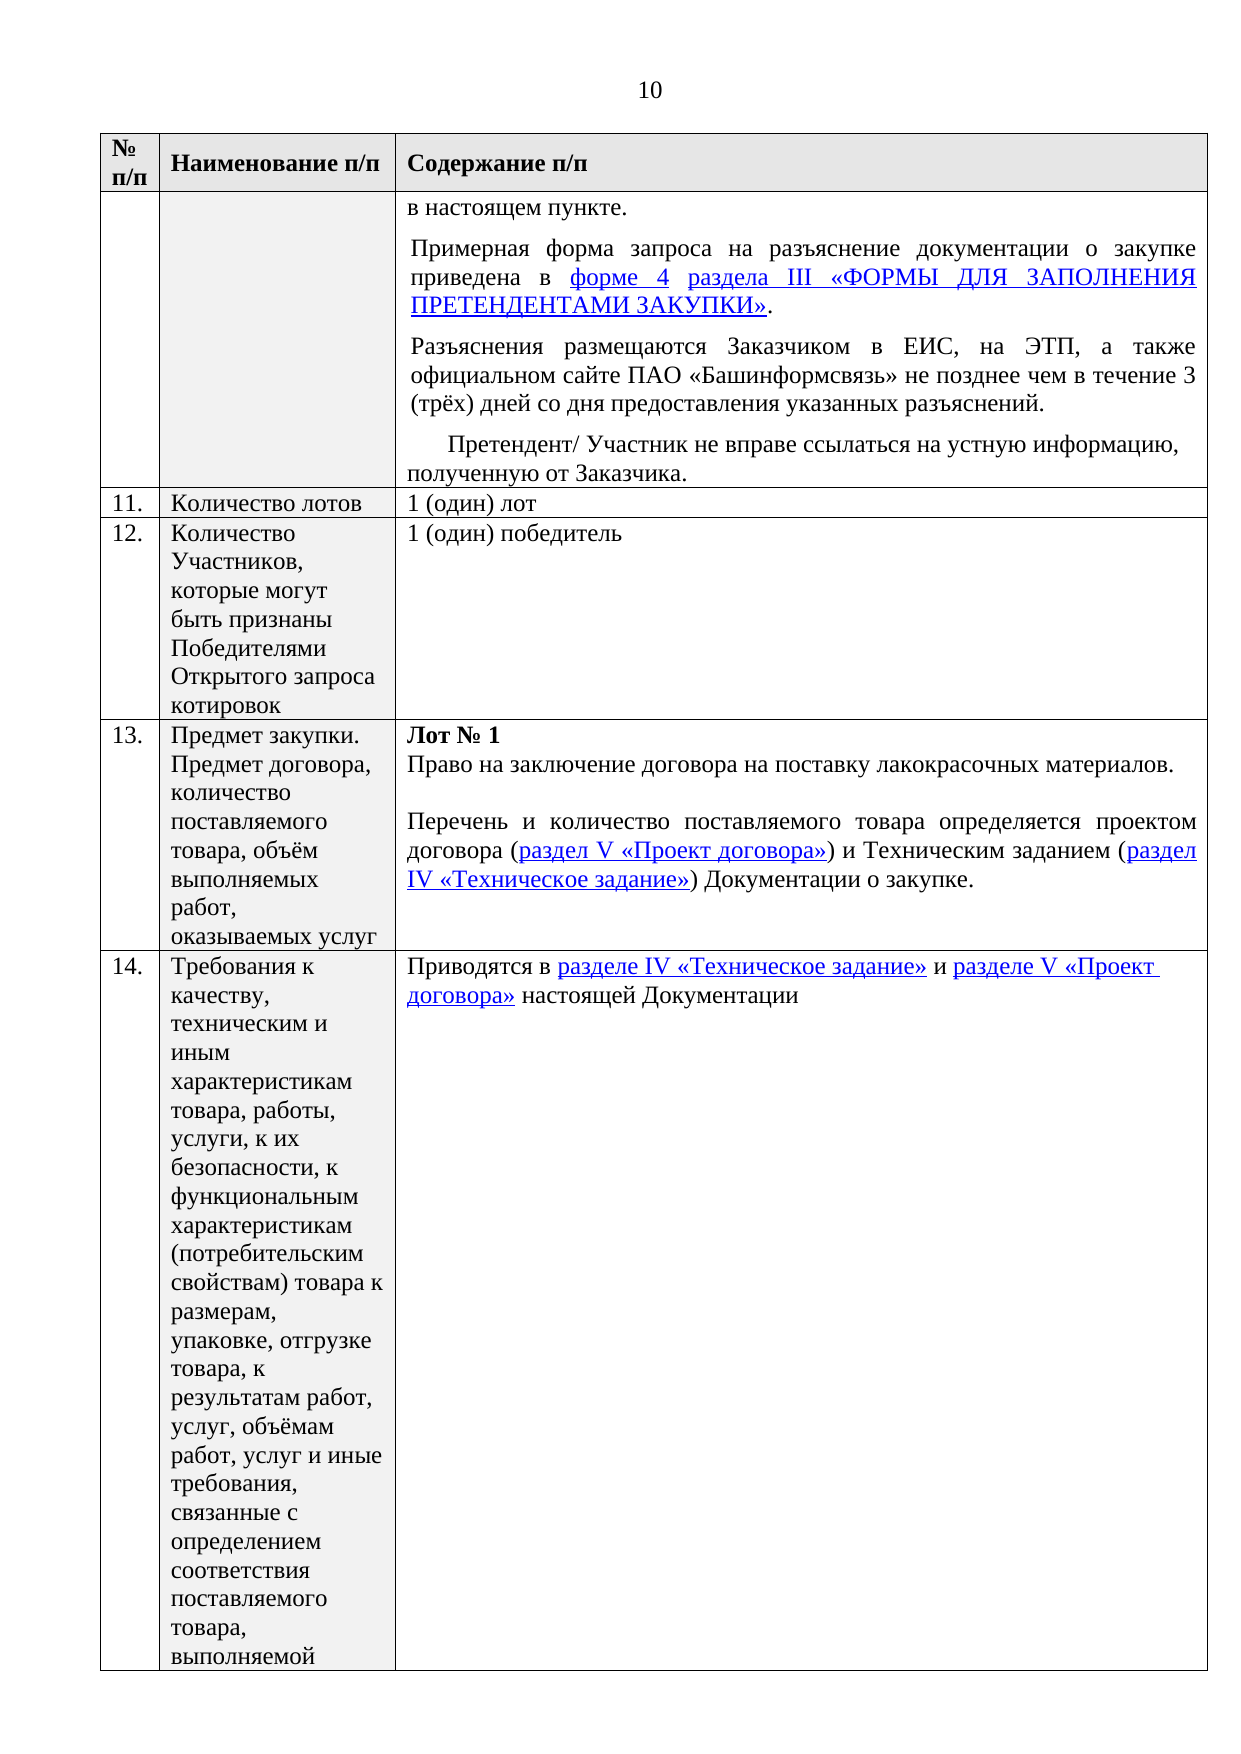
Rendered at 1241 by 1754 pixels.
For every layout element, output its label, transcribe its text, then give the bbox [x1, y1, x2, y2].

table_cell [101, 192, 159, 487]
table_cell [396, 192, 1207, 487]
table_header № п/п [101, 134, 159, 191]
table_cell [396, 951, 1207, 1670]
table_header Наименование п/п [160, 134, 395, 191]
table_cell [160, 951, 395, 1670]
table_cell Количество Участников, которые могут быть признаны Победителями Открытого запроса котировок [160, 518, 395, 719]
table_cell 1 (один) победитель [396, 518, 1207, 719]
table_cell Предмет закупки. Предмет договора, количество поставляемого товара, объём выполняемых работ, оказываемых услуг [160, 720, 395, 950]
table_cell Лот № 1 Право на заключение договора на поставку лакокрасочных материалов. Перечень и количество поставляемого товара определяется проектом договора (раздел V «Проект договора») и Техническим заданием (раздел IV «Техническое задание») Документации о закупке. [396, 720, 1207, 950]
table_cell [101, 518, 159, 719]
table_cell Количество лотов [160, 488, 395, 517]
table_cell [101, 488, 159, 517]
table_cell 1 (один) лот [396, 488, 1207, 517]
table_cell [101, 720, 159, 950]
table_cell [101, 951, 159, 1670]
table_header Содержание п/п [396, 134, 1207, 191]
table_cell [160, 192, 395, 487]
